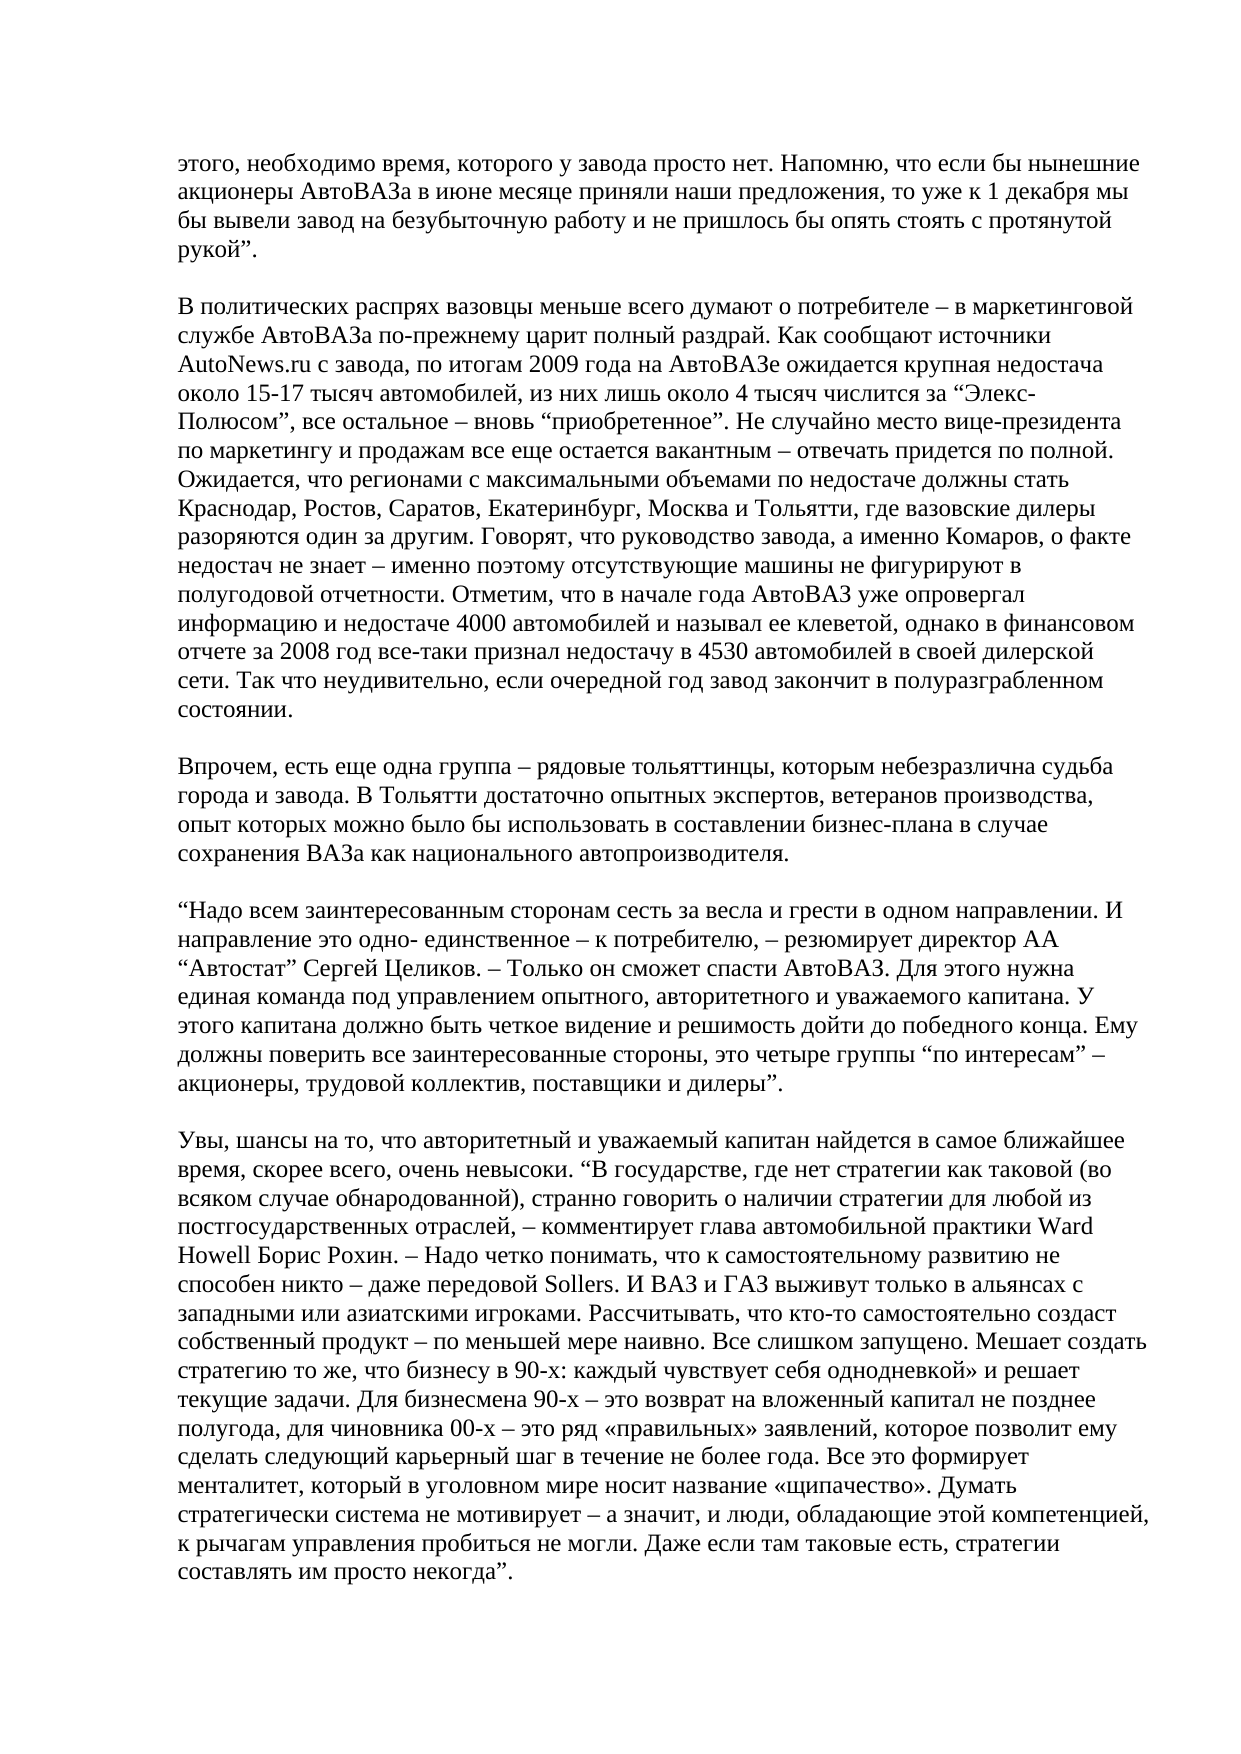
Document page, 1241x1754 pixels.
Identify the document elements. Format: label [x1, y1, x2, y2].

text [177, 148, 1152, 1585]
